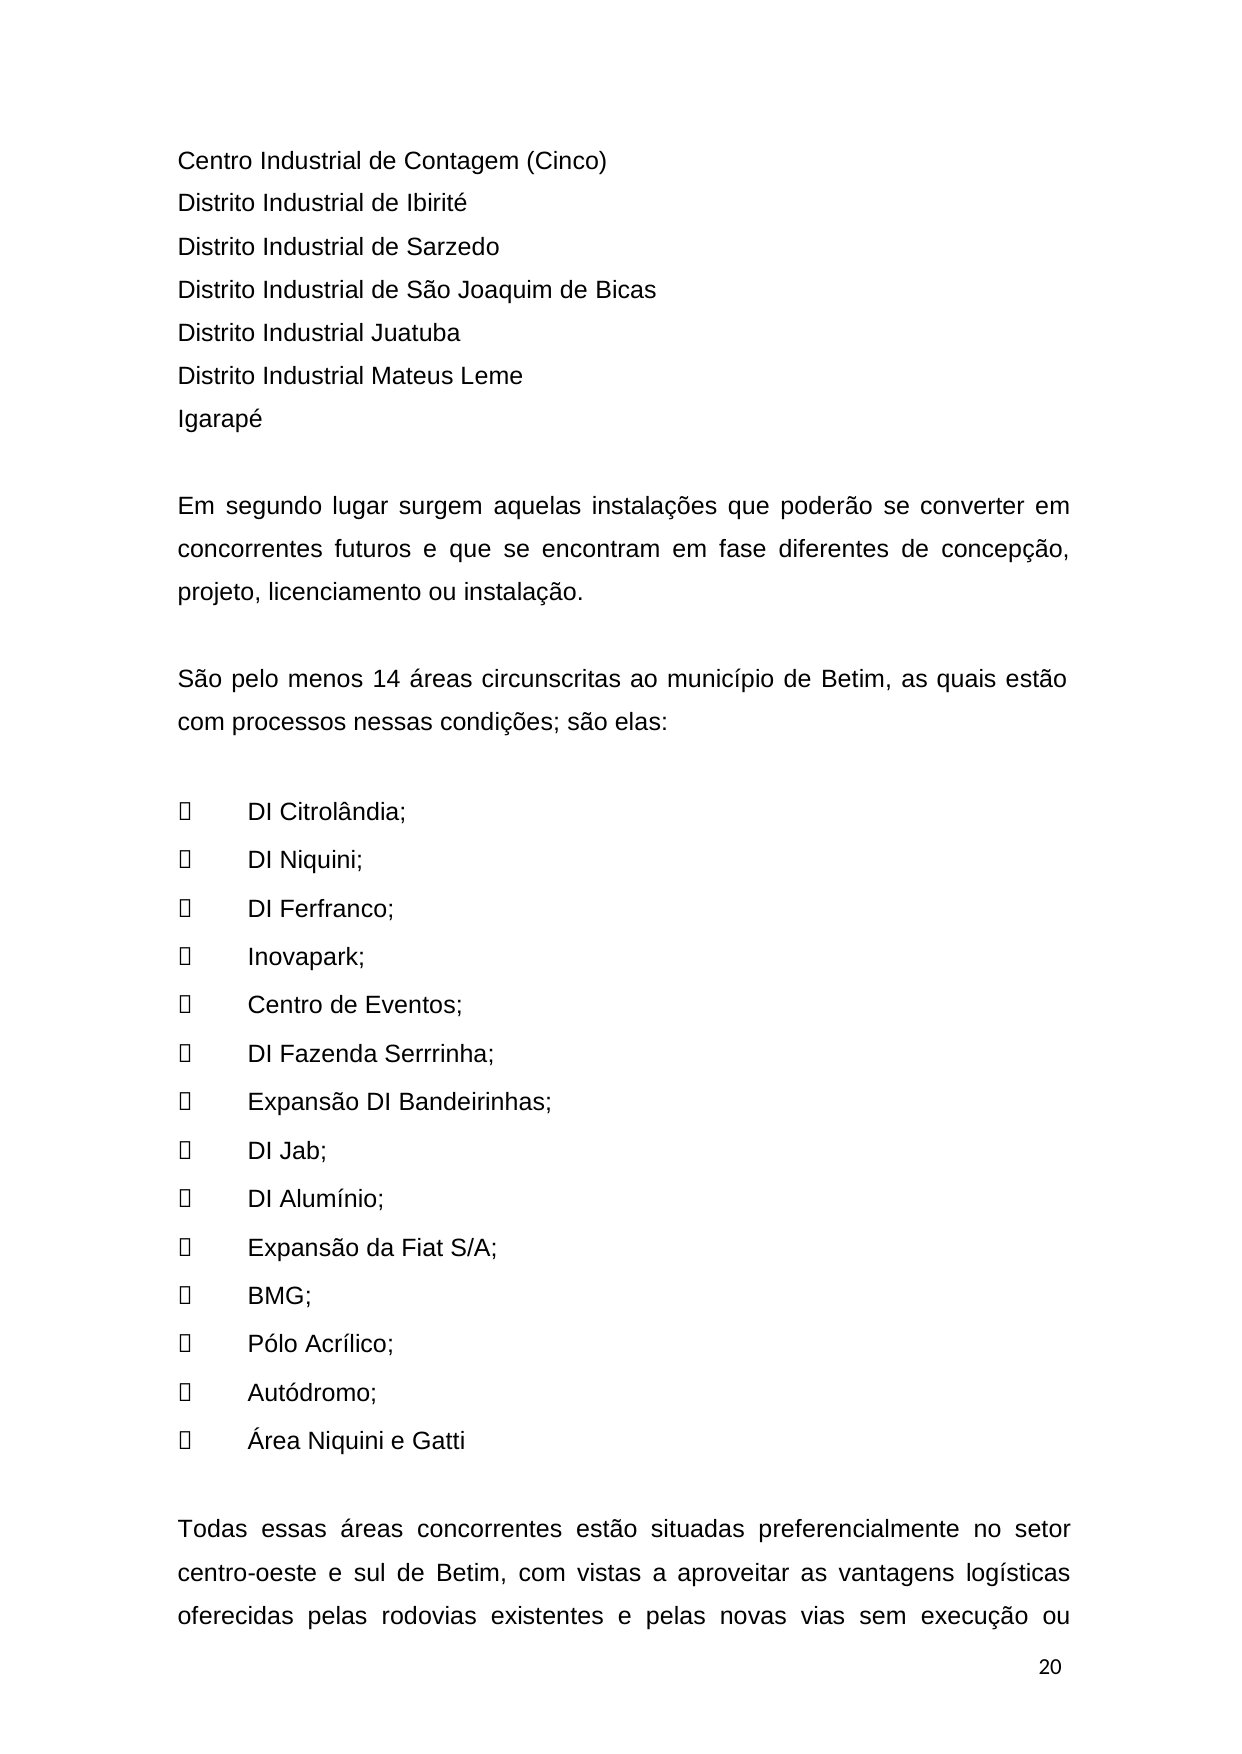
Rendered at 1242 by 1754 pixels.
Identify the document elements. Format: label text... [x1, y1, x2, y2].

text Distrito Industrial Juatuba Distrito Industrial Mateus Leme Igarapé [177, 318, 530, 433]
text  Expansão da Fiat S/A; [177, 1229, 508, 1263]
text Distrito Industrial de Sarzedo [177, 232, 505, 261]
text  DI Jab; [177, 1132, 339, 1167]
text  DI Alumínio; [177, 1181, 396, 1215]
text  Autódromo; [177, 1374, 389, 1409]
text  DI Niquini; [177, 842, 375, 876]
text  Pólo Acrílico; [177, 1326, 405, 1360]
text  Inovapark; [177, 939, 376, 973]
text Distrito Industrial de São Joaquim de Bicas [177, 275, 662, 304]
text  DI Ferfranco; [177, 890, 406, 924]
text São pelo menos 14 áreas circunscritas ao município de Betim, as quais estão com processos nessas condições; são elas: [177, 664, 1071, 736]
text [177, 1514, 1070, 1629]
text  DI Fazenda Serrrinha; [177, 1036, 506, 1070]
text  Expansão DI Bandeirinhas; [177, 1084, 562, 1118]
text Em segundo lugar surgem aquelas instalações que poderão se converter em concorrentes futuros e que se encontram em fase diferentes de concepção, projeto, licenciamento ou instalação. [177, 491, 1070, 606]
text Centro Industrial de Contagem (Cinco) Distrito Industrial de Ibirité [177, 146, 613, 217]
text  DI Citrolândia; [177, 793, 418, 827]
text  Área Niquini e Gatti [177, 1423, 476, 1457]
text  BMG; [177, 1278, 323, 1312]
text  Centro de Eventos; [177, 987, 473, 1021]
